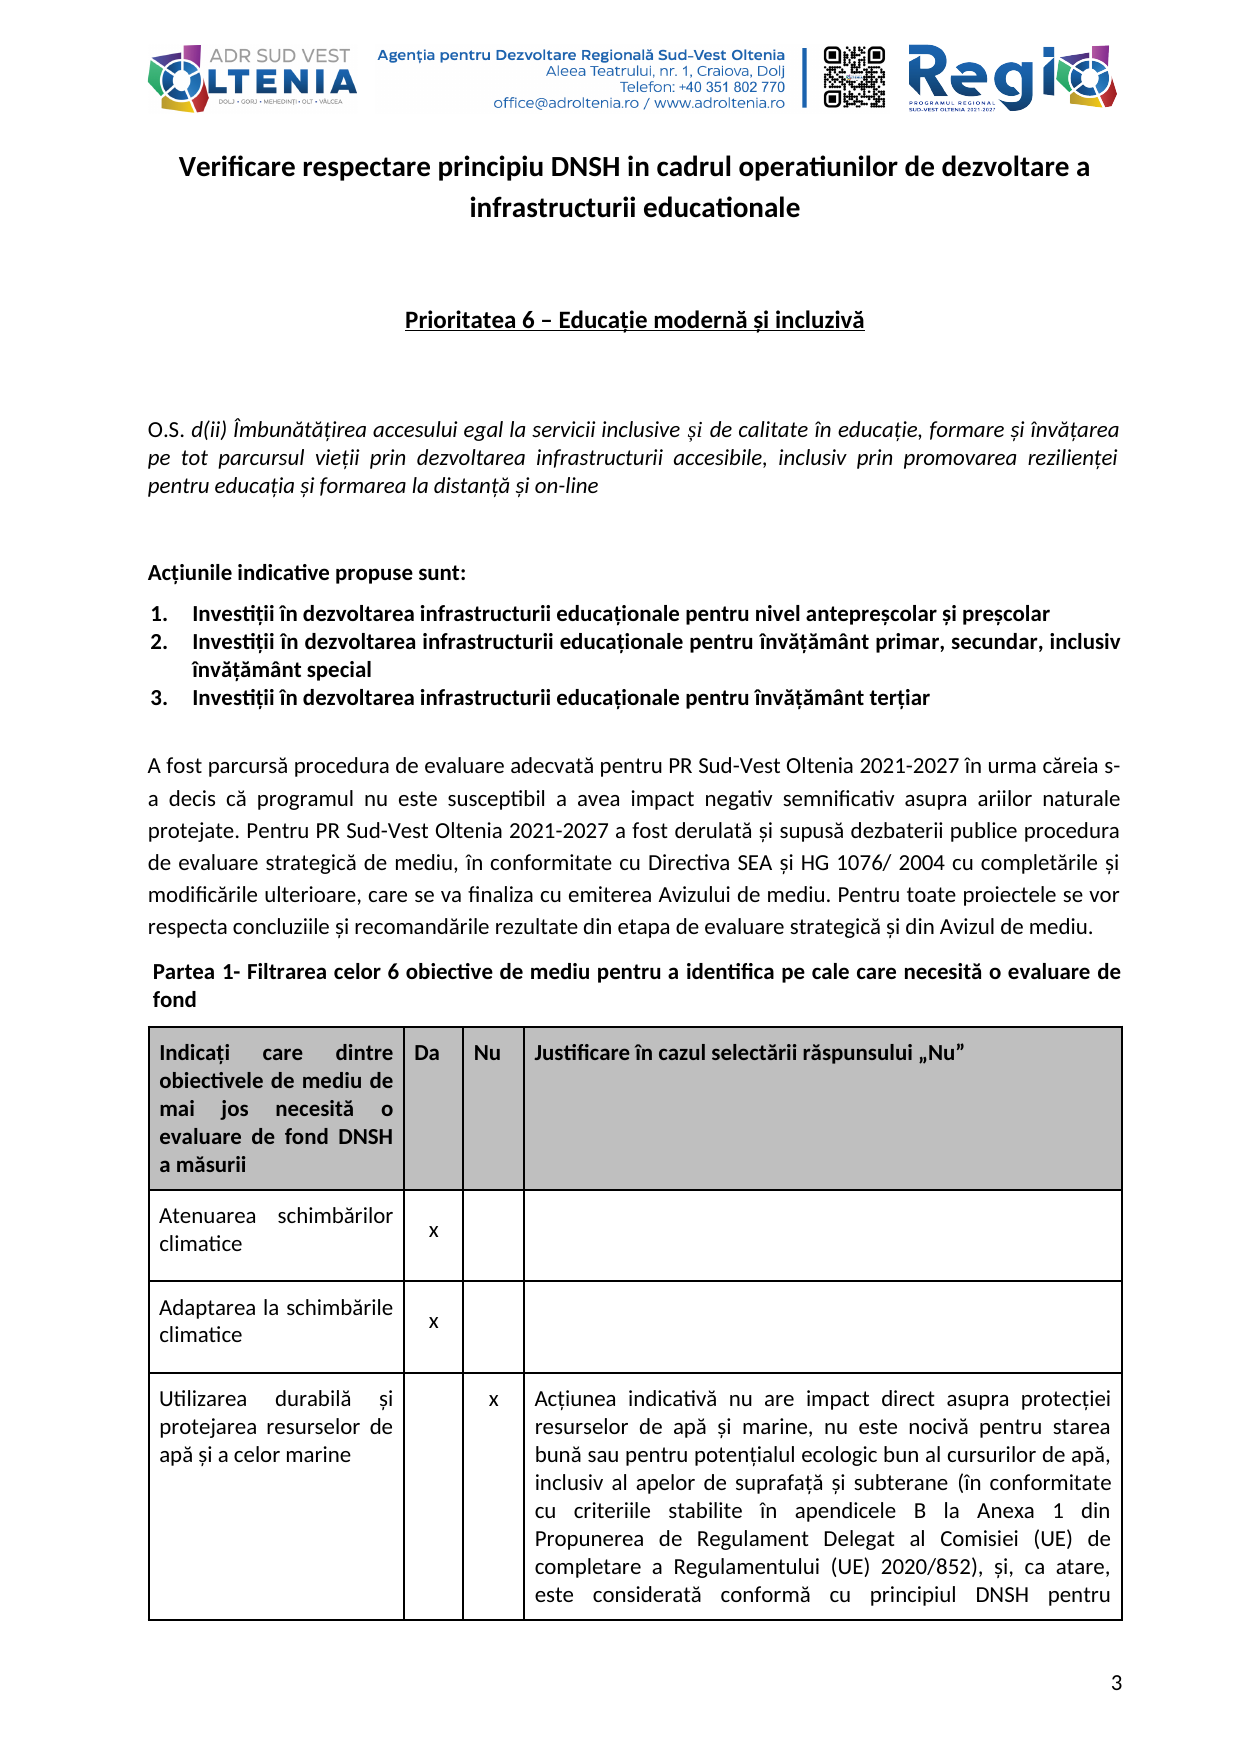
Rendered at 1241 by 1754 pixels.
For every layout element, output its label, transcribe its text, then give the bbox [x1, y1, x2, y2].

text A fost parcursă procedura de evaluare adecvată pentru PR Sud-Vest Oltenia 2021-2027 în urma căreia s-a decis că programul nu este susceptibil a avea impact negativ semnificativ asupra ariilor naturale protejate. Pentru PR Sud-Vest Oltenia 2021-2027 a fost derulată și supusă dezbaterii publice procedura de evaluare strategică de mediu, în conformitate cu Directiva SEA și HG 1076/ 2004 cu completările și modificările ulterioare, care se va finaliza cu emiterea Avizului de mediu. Pentru toate proiectele se vor respecta concluziile și recomandările rezultate din etapa de evaluare strategică și din Avizul de mediu. [147, 751, 1122, 940]
text Partea 1- Filtrarea celor 6 obiective de mediu pentru a identifica pe cale care necesită o evaluare de fond [153, 957, 1122, 1013]
list Investiții în dezvoltarea infrastructurii educaționale pentru învățământ terțiar [150, 683, 1122, 711]
picture [375, 44, 890, 114]
table_cell Atenuarea schimbărilor climatice [150, 1191, 403, 1280]
list Investiții în dezvoltarea infrastructurii educaționale pentru învățământ primar, secundar, inclusiv învățământ special [150, 627, 1122, 683]
table_header Indicați care dintre obiectivele de mediu de mai jos necesită o evaluare de fond DNSH a măsurii [150, 1028, 403, 1189]
table_header Da [405, 1028, 462, 1189]
subtitle O.S. d(ii) Îmbunătățirea accesului egal la servicii inclusive și de calitate în educație, formare și învățarea pe tot parcursul vieții prin dezvoltarea infrastructurii accesibile, inclusiv prin promovarea rezilienței pentru educația și formarea la distanță și on-line [148, 415, 1122, 499]
list Investiții în dezvoltarea infrastructurii educaționale pentru nivel antepreșcolar și preșcolar [150, 599, 1122, 627]
table_cell [464, 1282, 523, 1372]
text Prioritatea 6 – Educație modernă și incluzivă [148, 304, 1122, 334]
table_cell [525, 1282, 1121, 1372]
table_cell Adaptarea la schimbările climatice [150, 1282, 403, 1372]
table_header Justificare în cazul selectării răspunsului „Nu” [525, 1028, 1121, 1189]
text Verificare respectare principiu DNSH in cadrul operatiunilor de dezvoltare a infrastructurii educationale [148, 148, 1122, 224]
table_cell [464, 1191, 523, 1280]
table_cell x [464, 1374, 523, 1619]
table_header Nu [464, 1028, 523, 1189]
text Acțiunile indicative propuse sunt: [148, 558, 1122, 586]
table_cell x [405, 1191, 462, 1280]
table_cell [525, 1191, 1121, 1280]
table_cell x [405, 1282, 462, 1372]
table_cell [405, 1374, 462, 1619]
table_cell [150, 1374, 403, 1619]
picture [907, 44, 1118, 114]
picture [147, 44, 358, 114]
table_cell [525, 1374, 1121, 1619]
